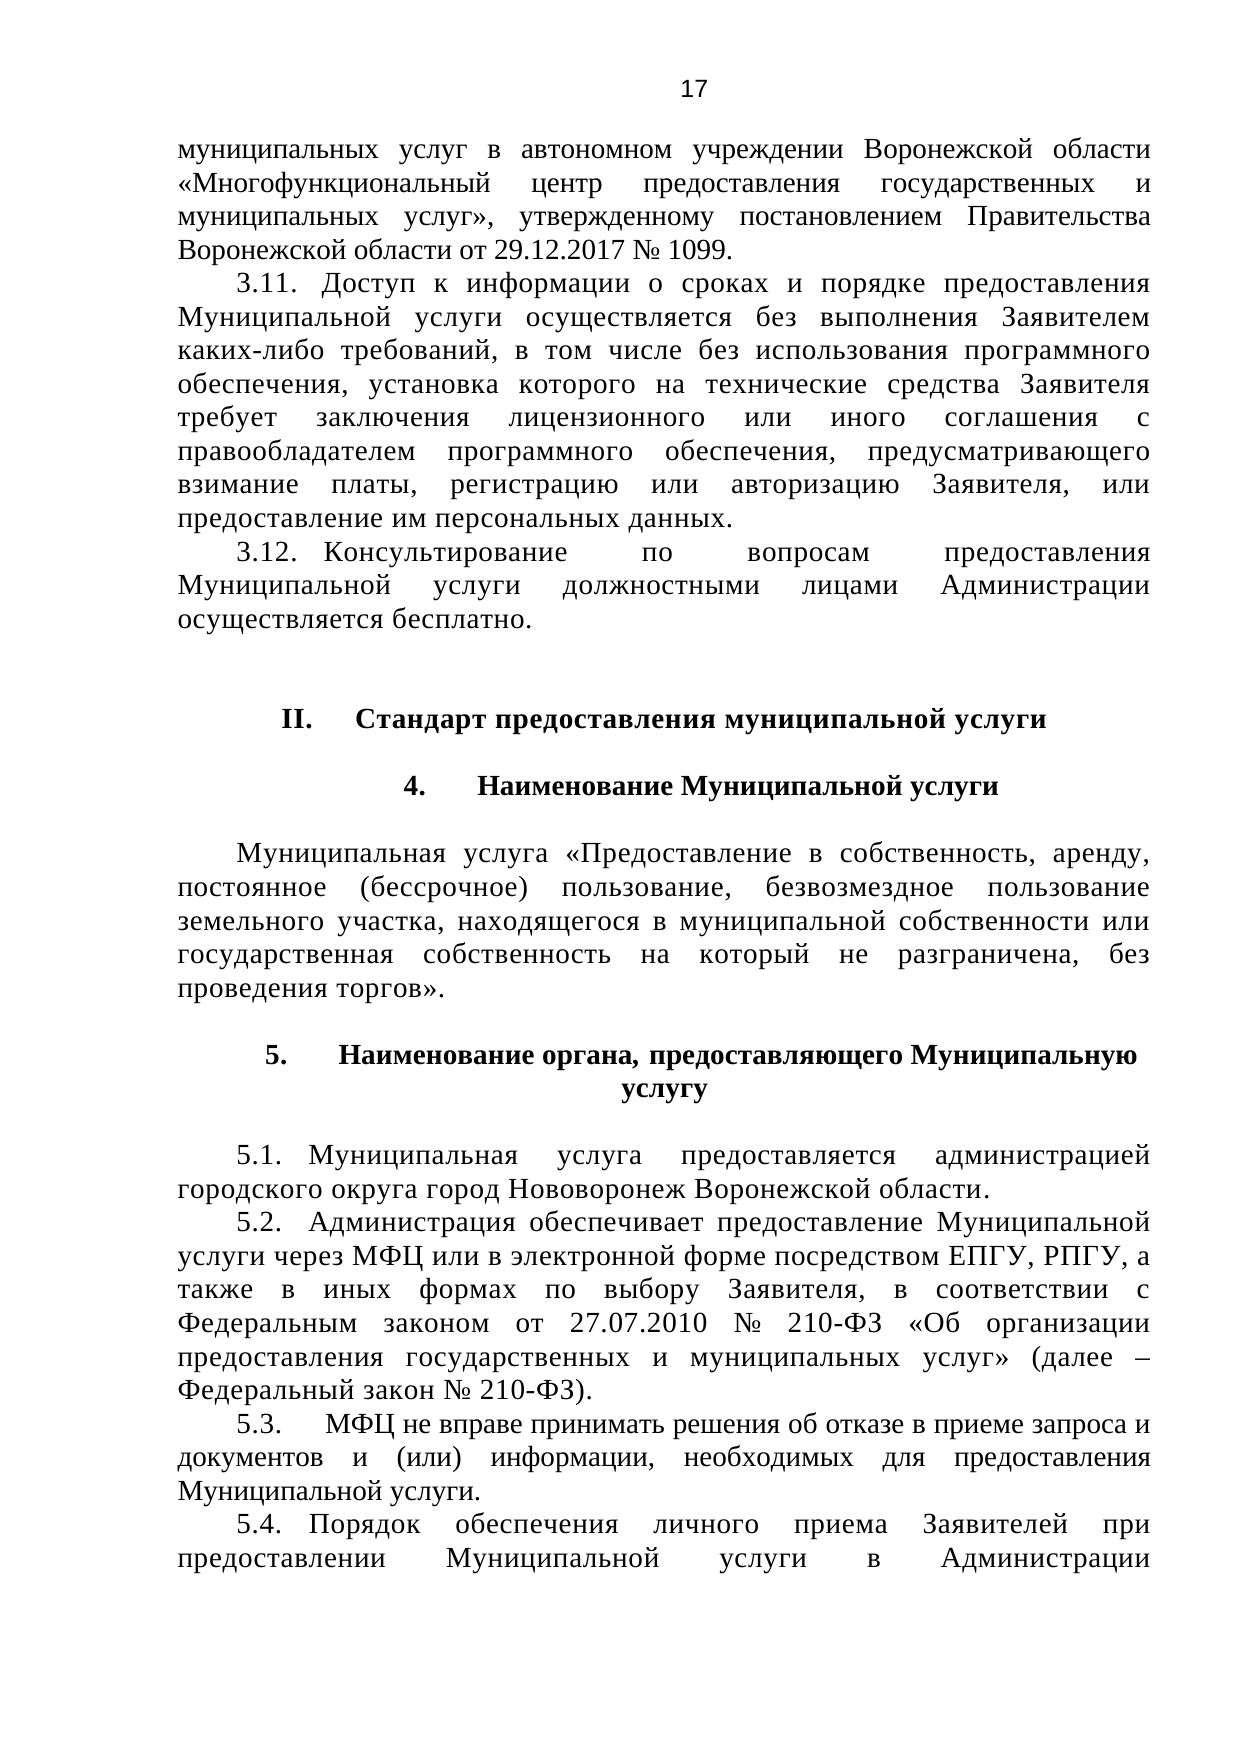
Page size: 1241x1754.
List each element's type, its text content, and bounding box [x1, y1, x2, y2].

list Наименование органа, предоставляющего Муниципальную услугу [177, 1037, 1152, 1104]
list Консультирование по вопросам предоставления Муниципальной услуги должностными лицами Администрации осуществляется бесплатно. [177, 534, 1152, 634]
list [177, 131, 1152, 265]
list Муниципальная услуга предоставляется администрацией городского округа город Нововоронеж Воронежской области. [177, 1137, 1152, 1204]
list Доступ к информации о сроках и порядке предоставления Муниципальной услуги осуществляется без выполнения Заявителем каких-либо требований, в том числе без использования программного обеспечения, установка которого на технические средства Заявителя требует заключения лицензионного или иного соглашения с правообладателем программного обеспечения, предусматривающего взимание платы, регистрацию или авторизацию Заявителя, или предоставление им персональных данных. [177, 265, 1152, 534]
list МФЦ не вправе принимать решения об отказе в приеме запроса и документов и (или) информации, необходимых для предоставления Муниципальной услуги. [177, 1406, 1152, 1506]
list Администрация обеспечивает предоставление Муниципальной услуги через МФЦ или в электронной форме посредством ЕПГУ, РПГУ, а также в иных формах по выбору Заявителя, в соответствии с Федеральным законом от 27.07.2010 № 210-ФЗ «Об организации предоставления государственных и муниципальных услуг» (далее – Федеральный закон № 210-ФЗ). [177, 1204, 1152, 1406]
list Стандарт предоставления муниципальной услуги [177, 701, 1152, 735]
text Муниципальная услуга «Предоставление в собственность, аренду, постоянное (бессрочное) пользование, безвозмездное пользование земельного участка, находящегося в муниципальной собственности или государственная собственность на который не разграничена, без проведения торгов». [177, 836, 1152, 1003]
list Наименование Муниципальной услуги [177, 768, 1152, 802]
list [177, 1506, 1152, 1573]
